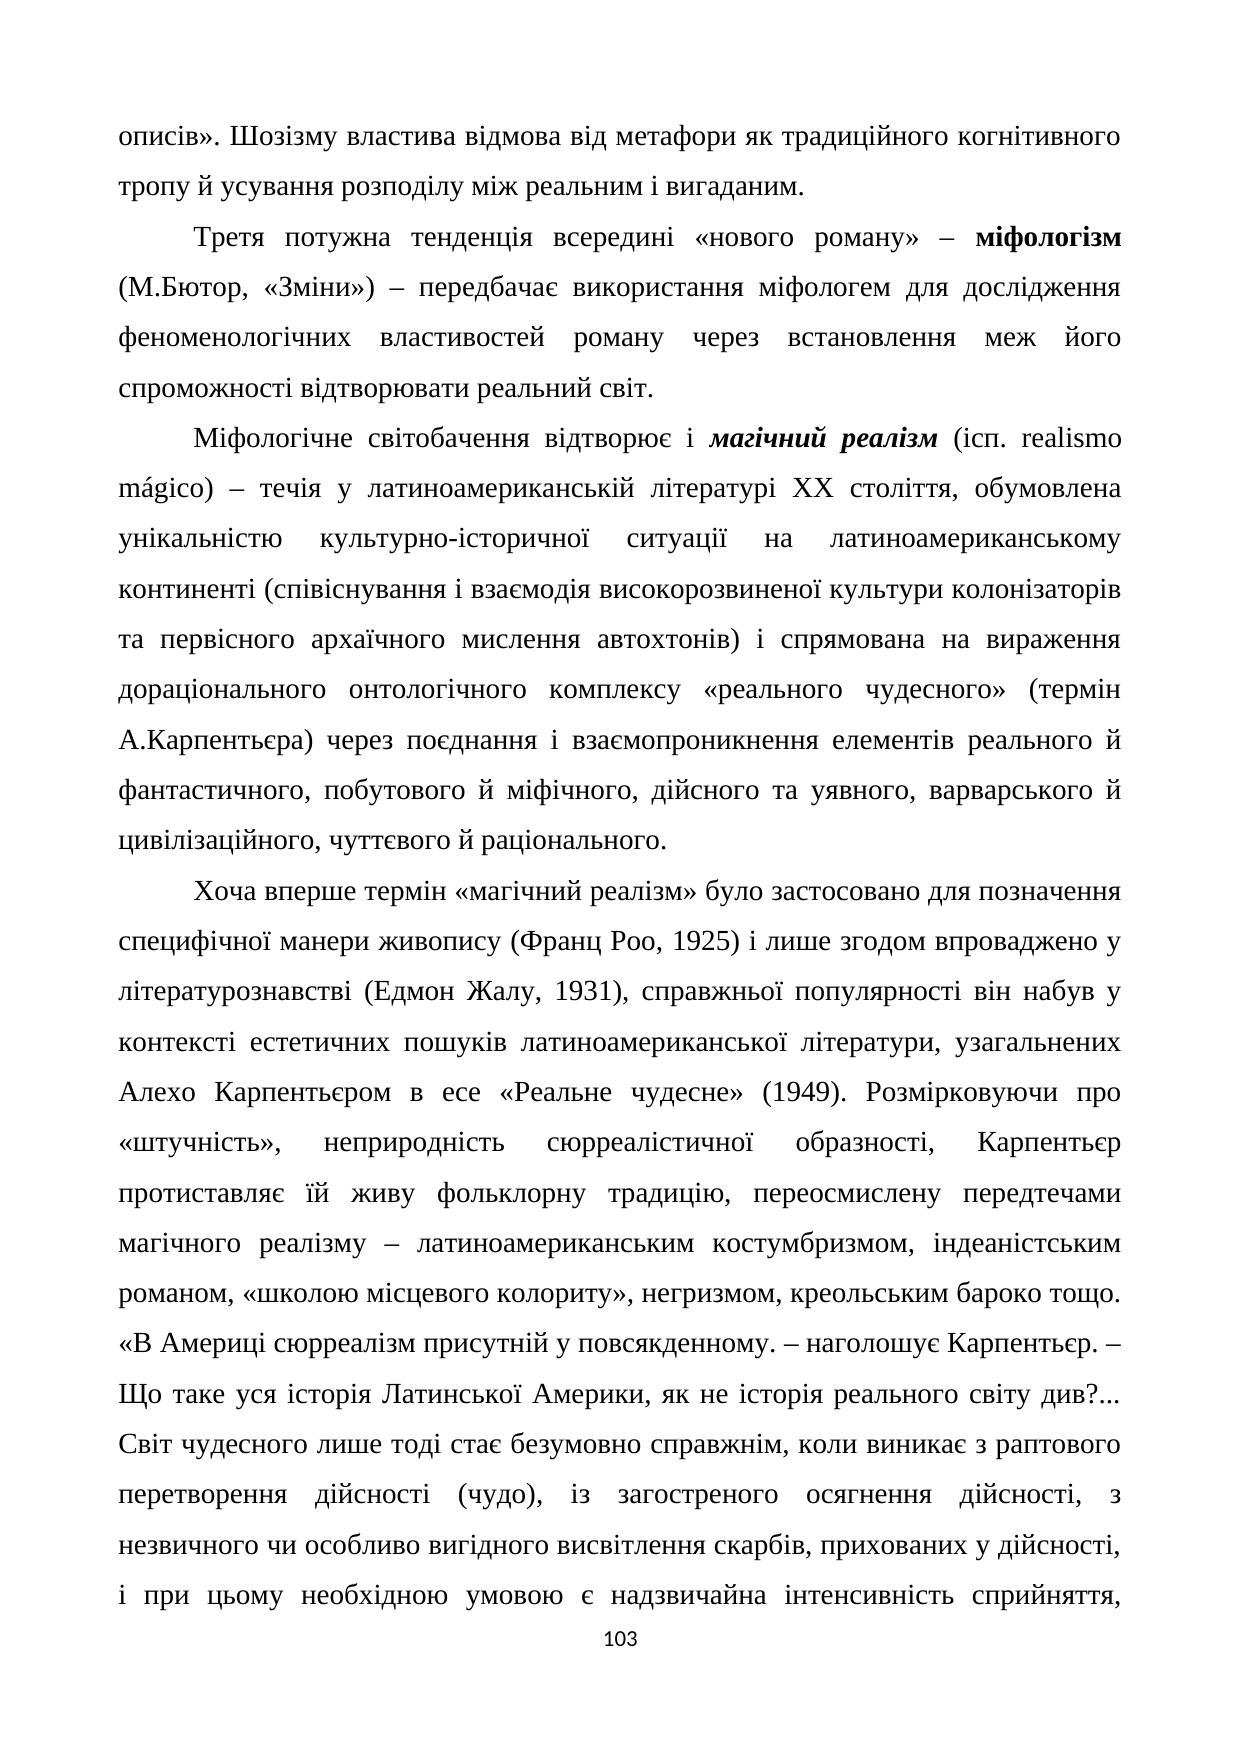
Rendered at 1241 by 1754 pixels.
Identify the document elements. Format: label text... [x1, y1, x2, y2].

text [118, 873, 1122, 1611]
text Третя потужна тенденція всередині «нового роману» – міфологізм (М.Бютор, «Зміни») – передбачає використання міфологем для дослідження феноменологічних властивостей роману через встановлення меж його спроможності відтворювати реальний світ. [118, 219, 1122, 403]
text Міфологічне світобачення відтворює і магічний реалізм (ісп. realismo mágico) – течія у латиноамериканській літературі ХХ століття, обумовлена унікальністю культурно-історичної ситуації на латиноамериканському континенті (співіснування і взаємодія високорозвиненої культури колонізаторів та первісного архаїчного мислення автохтонів) і спрямована на вираження дораціонального онтологічного комплексу «реального чудесного» (термін А.Карпентьєра) через поєднання і взаємопроникнення елементів реального й фантастичного, побутового й міфічного, дійсного та уявного, варварського й цивілізаційного, чуттєвого й раціонального. [118, 420, 1122, 856]
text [118, 118, 1122, 202]
